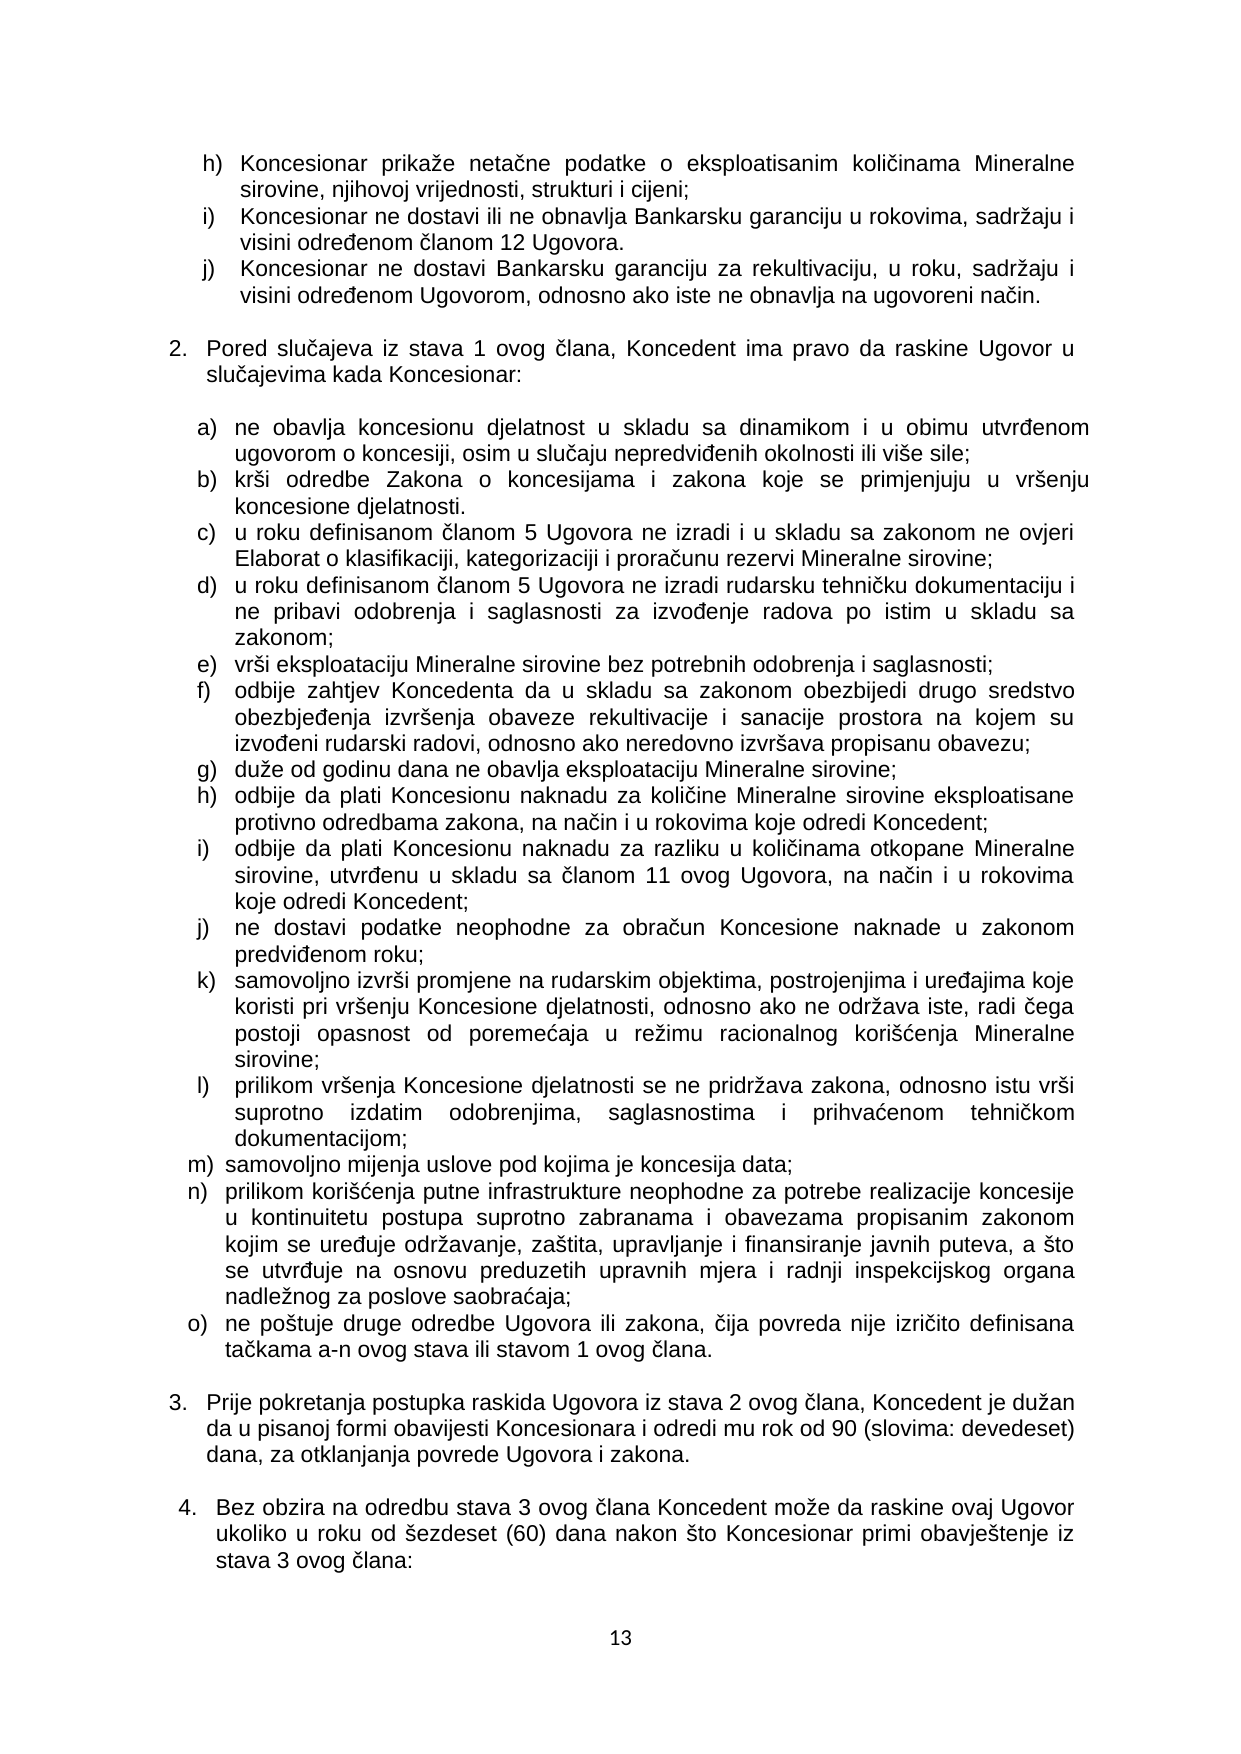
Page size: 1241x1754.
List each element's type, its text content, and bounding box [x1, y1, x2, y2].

list odbije da plati Koncesionu naknadu za količine Mineralne sirovine eksploatisane protivno odredbama zakona, na način i u rokovima koje odredi Koncedent; [197, 782, 1075, 835]
list prilikom korišćenja putne infrastrukture neophodne za potrebe realizacije koncesije u kontinuitetu postupa suprotno zabranama i obavezama propisanim zakonom kojim se uređuje održavanje, zaštita, upravljanje i finansiranje javnih puteva, a što se utvrđuje na osnovu preduzetih upravnih mjera i radnji inspekcijskog organa nadležnog za poslove saobraćaja; [187, 1178, 1075, 1309]
list samovoljno izvrši promjene na rudarskim objektima, postrojenjima i uređajima koje koristi pri vršenju Koncesione djelatnosti, odnosno ako ne održava iste, radi čega postoji opasnost od poremećaja u režimu racionalnog korišćenja Mineralne sirovine; [197, 967, 1075, 1072]
list odbije zahtjev Koncedenta da u skladu sa zakonom obezbijedi drugo sredstvo obezbjeđenja izvršenja obaveze rekultivacije i sanacije prostora na kojem su izvođeni rudarski radovi, odnosno ako neredovno izvršava propisanu obavezu; [197, 677, 1075, 756]
list vrši eksploataciju Mineralne sirovine bez potrebnih odobrenja i saglasnosti; [197, 651, 1075, 677]
list Koncesionar ne dostavi Bankarsku garanciju za rekultivaciju, u roku, sadržaju i visini određenom Ugovorom, odnosno ako iste ne obnavlja na ugovoreni način. [202, 255, 1075, 308]
list odbije da plati Koncesionu naknadu za razliku u količinama otkopane Mineralne sirovine, utvrđenu u skladu sa članom 11 ovog Ugovora, na način i u rokovima koje odredi Koncedent; [197, 835, 1075, 914]
list krši odredbe Zakona o koncesijama i zakona koje se primjenjuju u vršenju koncesione djelatnosti. [197, 466, 1090, 519]
list prilikom vršenja Koncesione djelatnosti se ne pridržava zakona, odnosno istu vrši suprotno izdatim odobrenjima, saglasnostima i prihvaćenom tehničkom dokumentacijom; [197, 1072, 1075, 1151]
list Prije pokretanja postupka raskida Ugovora iz stava 2 ovog člana, Koncedent je dužan da u pisanoj formi obavijesti Koncesionara i odredi mu rok od 90 (slovima: devedeset) dana, za otklanjanja povrede Ugovora i zakona. [169, 1389, 1075, 1468]
list samovoljno mijenja uslove pod kojima je koncesija data; [187, 1151, 1075, 1178]
list ne dostavi podatke neophodne za obračun Koncesione naknade u zakonom predviđenom roku; [197, 914, 1075, 967]
list u roku definisanom članom 5 Ugovora ne izradi i u skladu sa zakonom ne ovjeri Elaborat o klasifikaciji, kategorizaciji i proračunu rezervi Mineralne sirovine; [197, 519, 1075, 572]
list Koncesionar ne dostavi ili ne obnavlja Bankarsku garanciju u rokovima, sadržaju i visini određenom članom 12 Ugovora. [202, 203, 1075, 255]
list Koncesionar prikaže netačne podatke o eksploatisanim količinama Mineralne sirovine, njihovoj vrijednosti, strukturi i cijeni; [202, 150, 1075, 203]
list u roku definisanom članom 5 Ugovora ne izradi rudarsku tehničku dokumentaciju i ne pribavi odobrenja i saglasnosti za izvođenje radova po istim u skladu sa zakonom; [197, 572, 1075, 651]
list ne poštuje druge odredbe Ugovora ili zakona, čija povreda nije izričito definisana tačkama a-n ovog stava ili stavom 1 ovog člana. [187, 1309, 1075, 1362]
list Bez obzira na odredbu stava 3 ovog člana Koncedent može da raskine ovaj Ugovor ukoliko u roku od šezdeset (60) dana nakon što Koncesionar primi obavještenje iz stava 3 ovog člana: [178, 1494, 1075, 1573]
list duže od godinu dana ne obavlja eksploataciju Mineralne sirovine; [197, 756, 1075, 782]
list ne obavlja koncesionu djelatnost u skladu sa dinamikom i u obimu utvrđenom ugovorom o koncesiji, osim u slučaju nepredviđenih okolnosti ili više sile; [197, 413, 1090, 466]
list Pored slučajeva iz stava 1 ovog člana, Koncedent ima pravo da raskine Ugovor u slučajevima kada Koncesionar: [169, 334, 1075, 387]
